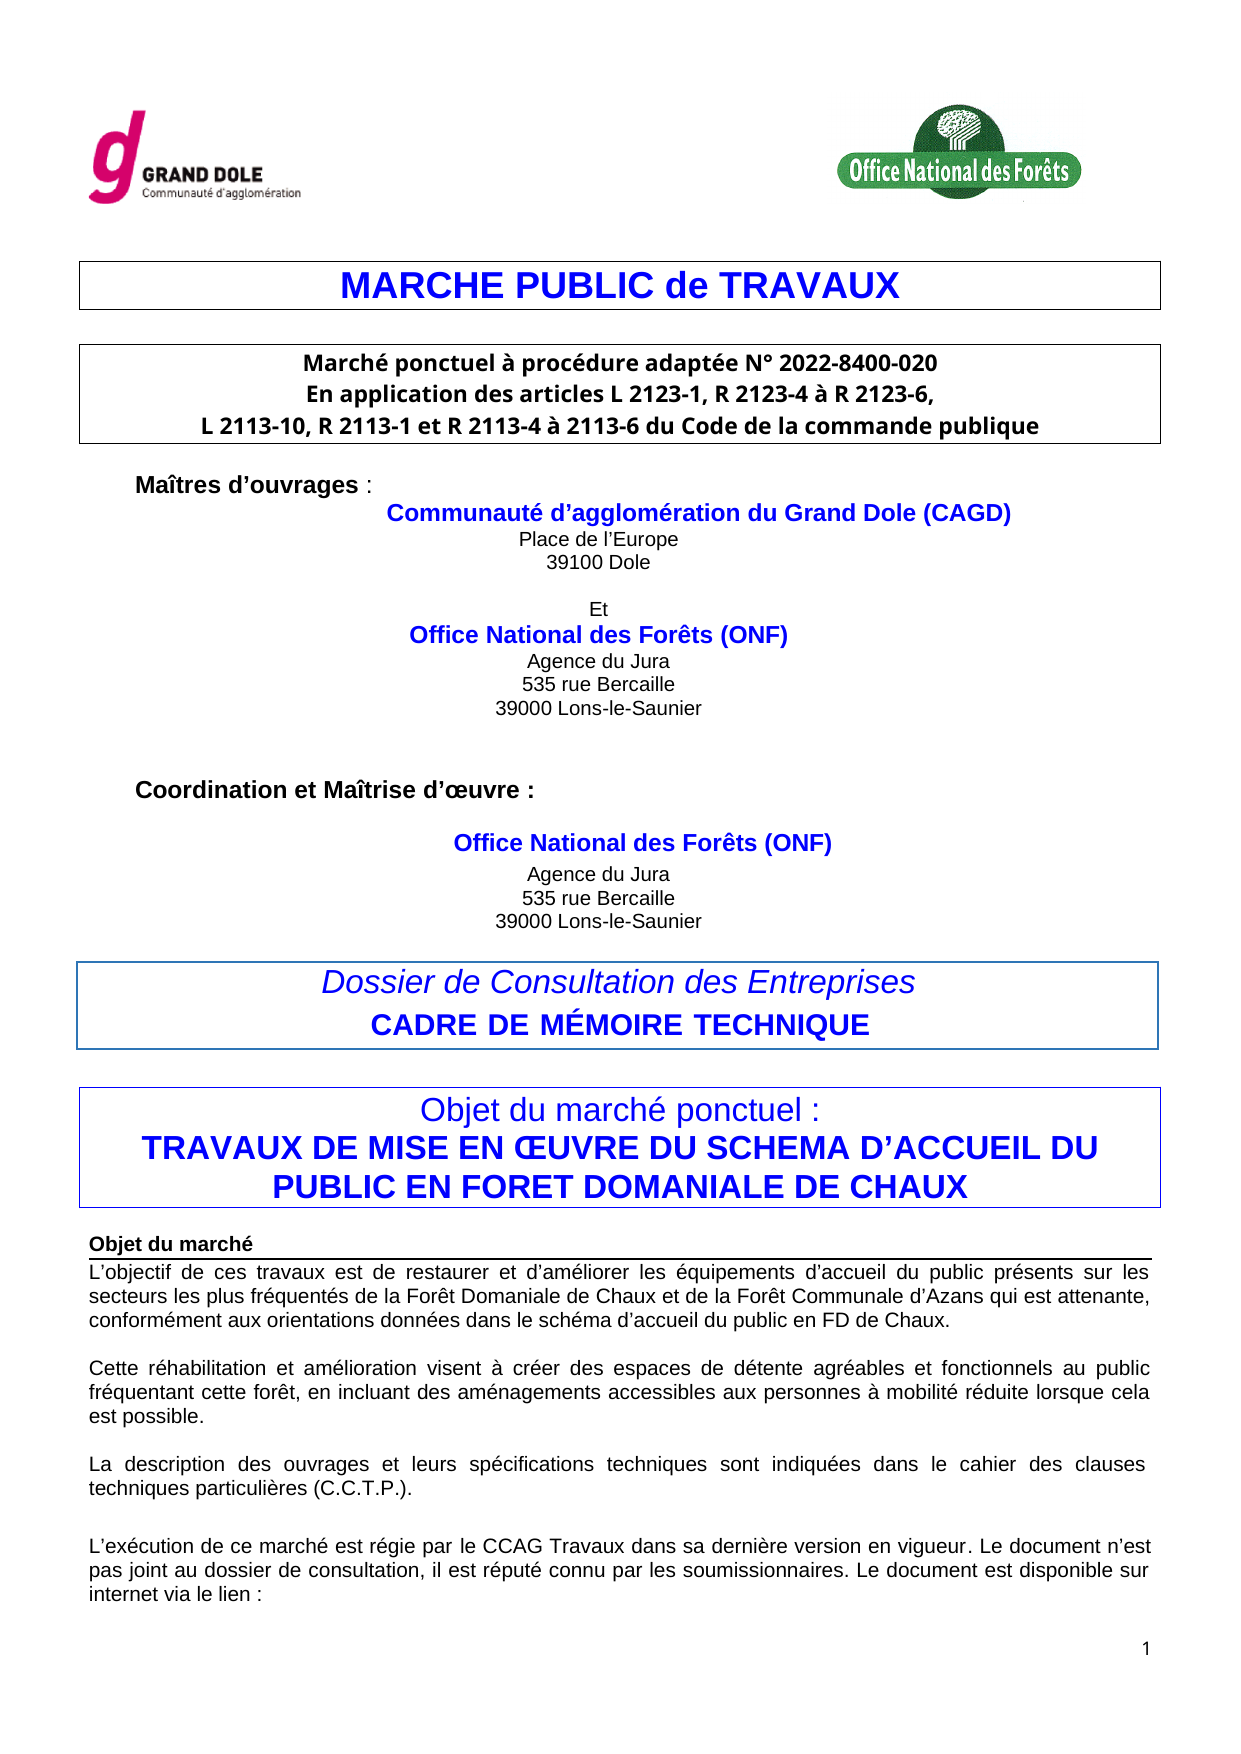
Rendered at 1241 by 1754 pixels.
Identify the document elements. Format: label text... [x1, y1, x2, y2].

text Dossier de Consultation des Entreprises [89, 963, 1152, 1000]
text Marché ponctuel à procédure adaptée N° 2022-8400-020 [80, 345, 1160, 378]
text La description des ouvrages et leurs spécifications techniques sont indiquées dans le cahier des clauses techniques particulières (C.C.T.P.). [89, 1451, 1148, 1499]
text Cette réhabilitation et amélioration visent à créer des espaces de détente agréables et fonctionnels au public fréquentant cette forêt, en incluant des aménagements accessibles aux personnes à mobilité réduite lorsque cela est possible. [89, 1356, 1152, 1427]
text En application des articles L 2123-1, R 2123-4 à R 2123-6, [89, 378, 1152, 407]
text MARCHE PUBLIC de TRAVAUX [80, 262, 1160, 309]
text cadre de mémoire technique [89, 1000, 1152, 1043]
text TRAVAUX DE MISE EN ŒUVRE DU SCHEMA D’ACCUEIL DU PUBLIC EN FORET DOMANIALE DE CHAUX [80, 1125, 1160, 1207]
text L 2113-10, R 2113-1 et R 2113-4 à 2113-6 du Code de la commande publique [80, 407, 1160, 443]
picture [88, 109, 303, 204]
text Objet du marché ponctuel : [80, 1088, 1160, 1125]
text Objet du marché [89, 1232, 1152, 1258]
text L’exécution de ce marché est régie par le CCAG Travaux dans sa dernière version en vigueur. Le document n’est pas joint au dossier de consultation, il est réputé connu par les soumissionnaires. Le document est disponible sur internet via le lien : [89, 1534, 1152, 1606]
text L’objectif de ces travaux est de restaurer et d’améliorer les équipements d’accueil du public présents sur les secteurs les plus fréquentés de la Forêt Domaniale de Chaux et de la Forêt Communale d’Azans qui est attenante, conformément aux orientations données dans le schéma d’accueil du public en FD de Chaux. [89, 1260, 1152, 1332]
